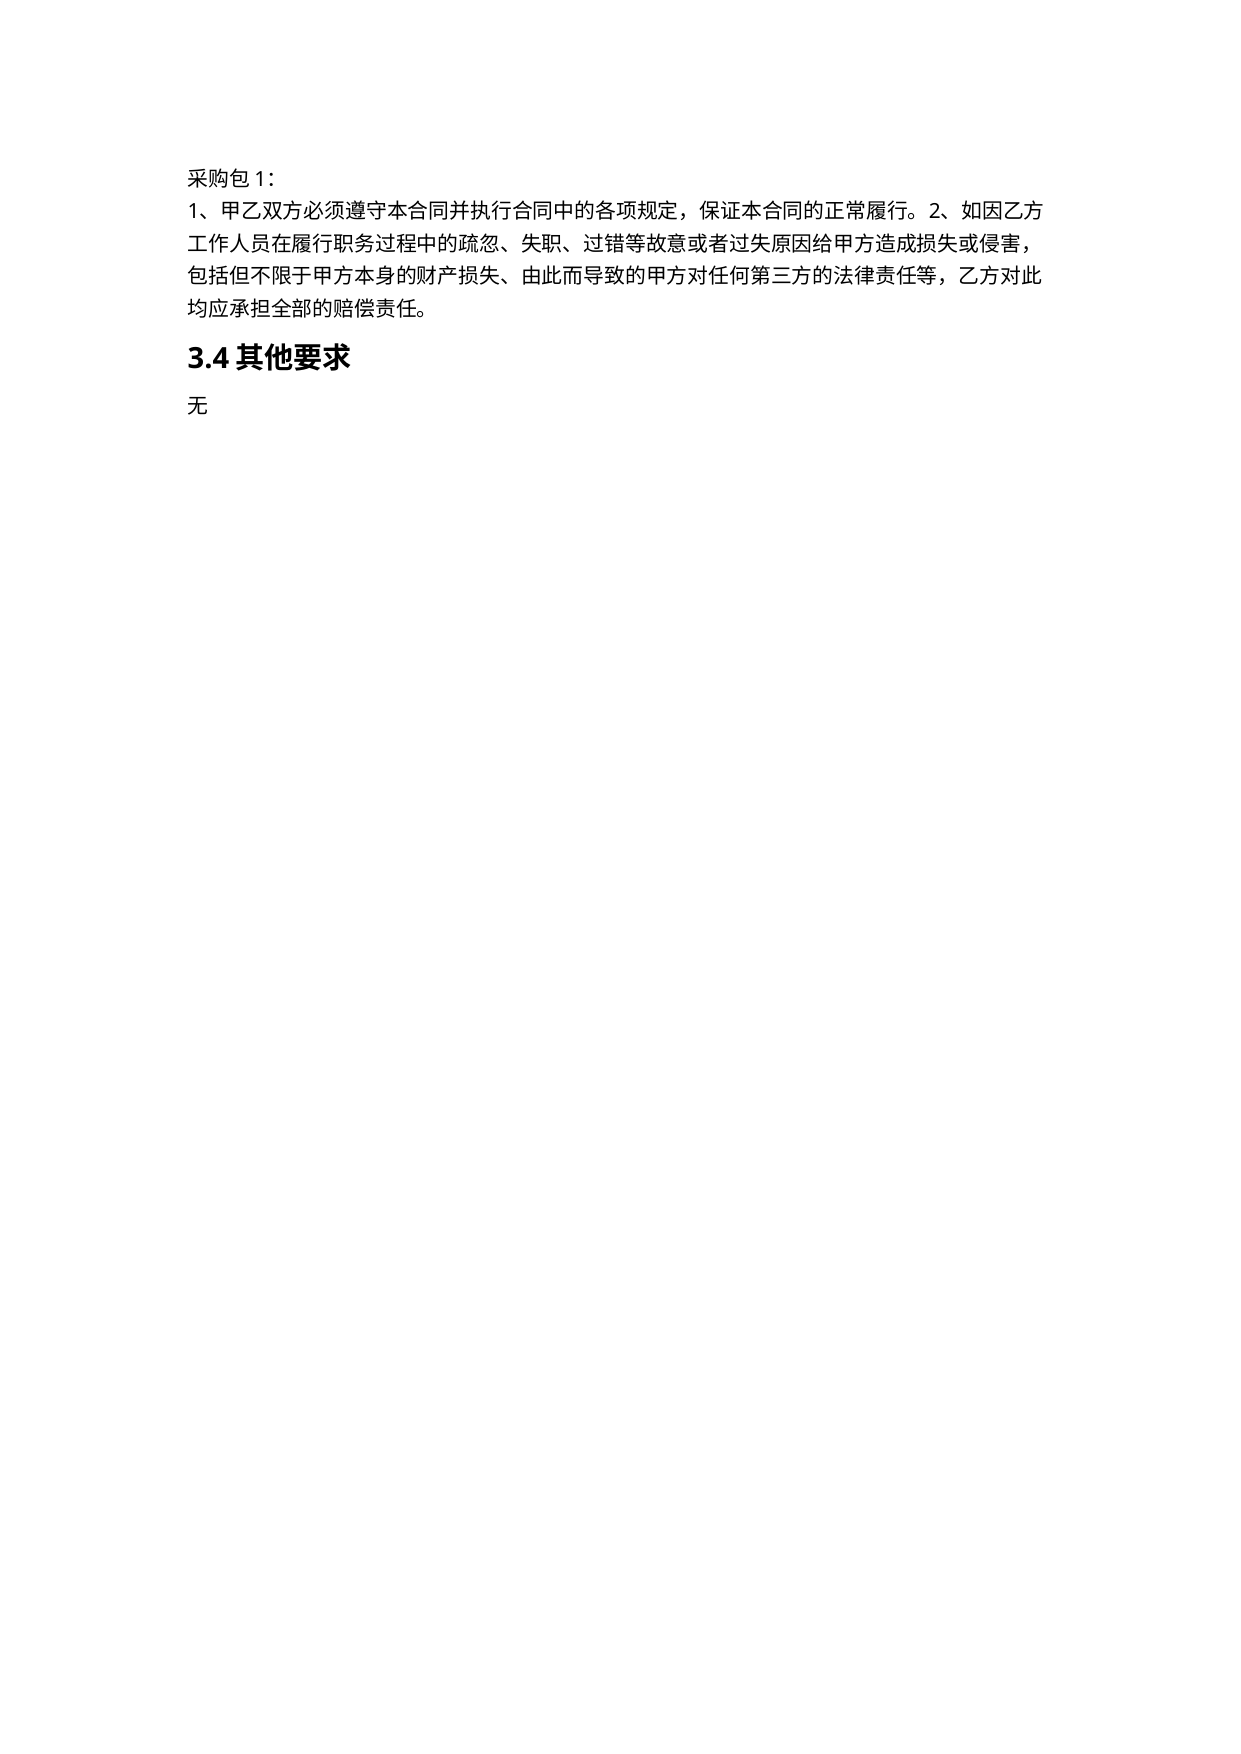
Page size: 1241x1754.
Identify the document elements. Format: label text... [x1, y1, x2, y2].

text 1、甲乙双方必须遵守本合同并执行合同中的各项规定，保证本合同的正常履行。2、如因乙方工作人员在履行职务过程中的疏忽、失职、过错等故意或者过失原因给甲方造成损失或侵害，包括但不限于甲方本身的财产损失、由此而导致的甲方对任何第三方的法律责任等，乙方对此均应承担全部的赔偿责任。 [187, 194, 1053, 324]
text 采购包1： [187, 162, 1053, 194]
text 3.4其他要求 [187, 324, 1053, 389]
text 无 [187, 389, 1053, 422]
